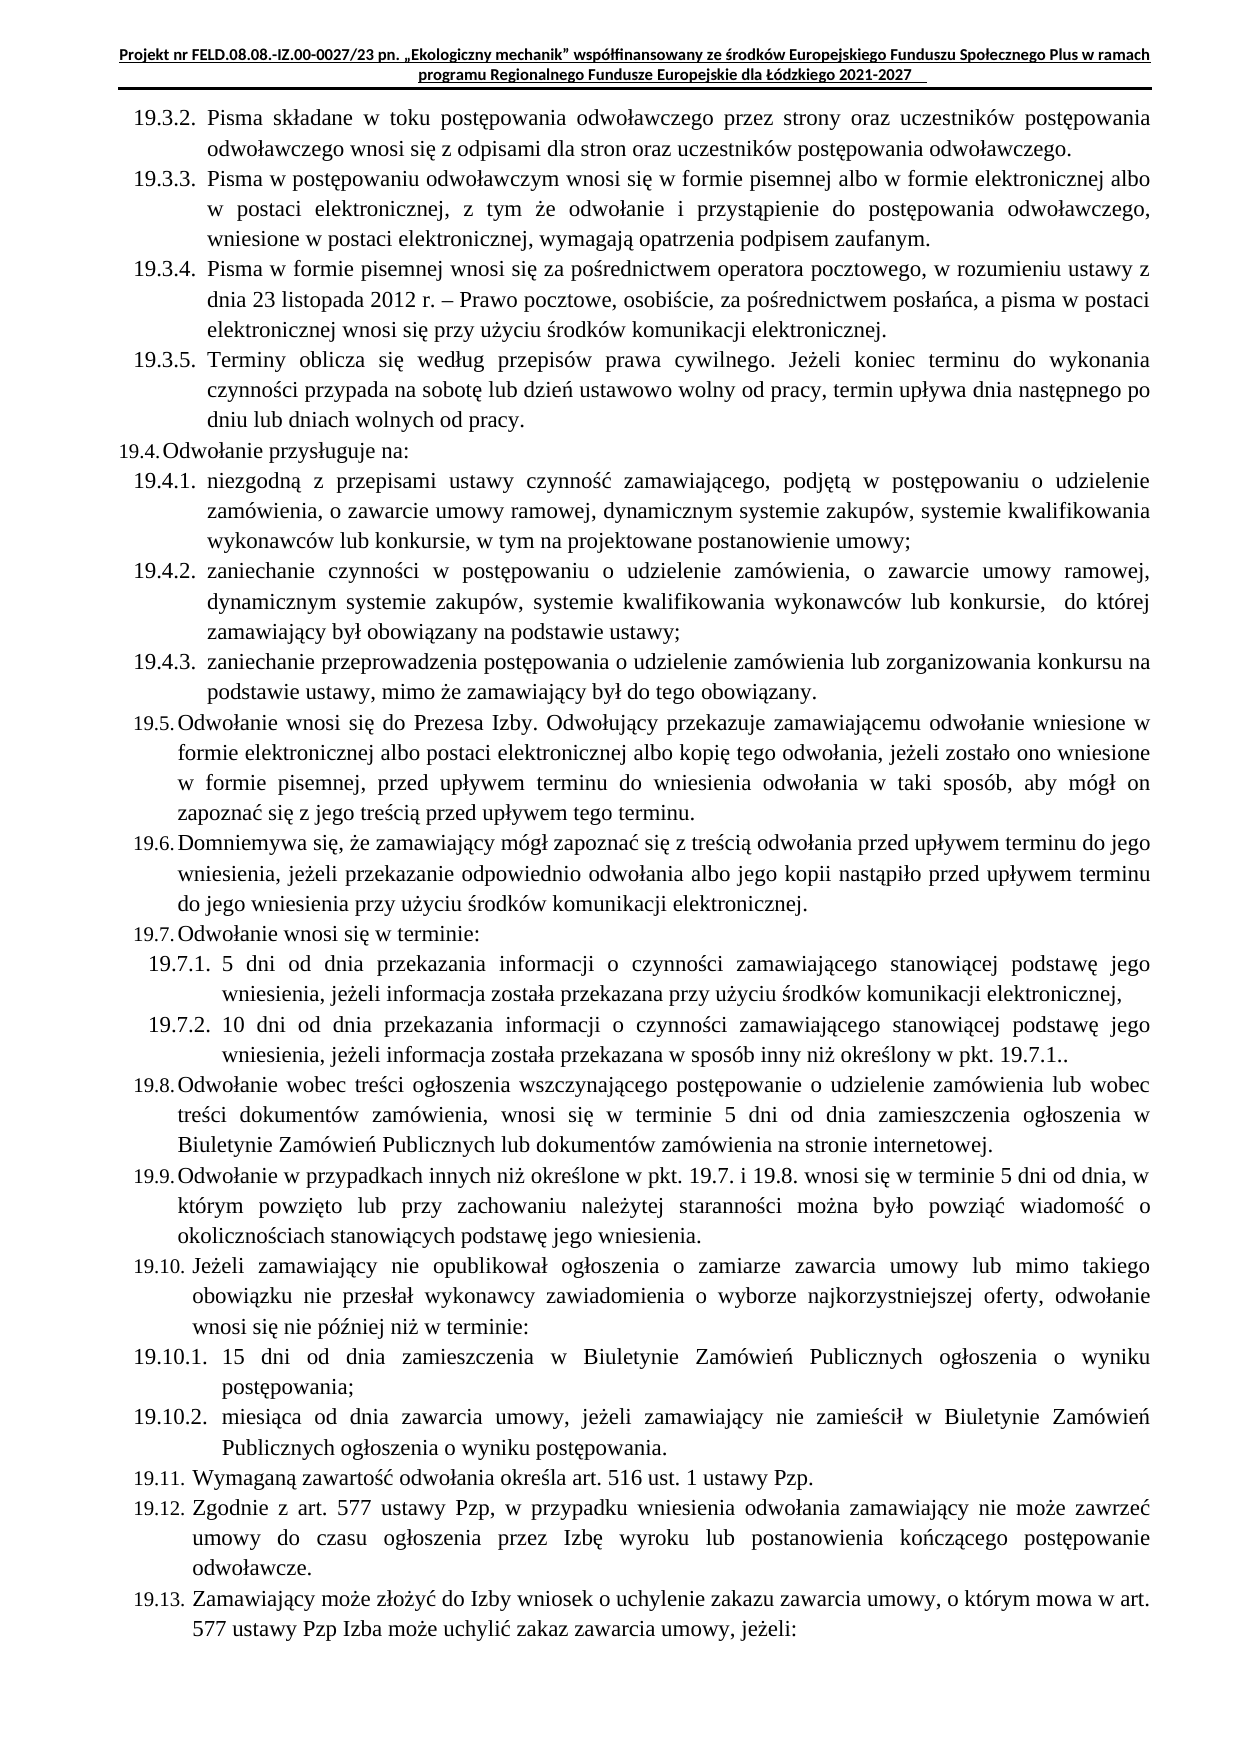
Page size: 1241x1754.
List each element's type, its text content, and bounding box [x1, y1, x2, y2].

list Jeżeli zamawiający nie opublikował ogłoszenia o zamiarze zawarcia umowy lub mimo takiego obowiązku nie przesłał wykonawcy zawiadomienia o wyborze najkorzystniejszej oferty, odwołanie wnosi się nie później niż w terminie: [133, 1252, 1152, 1339]
list zaniechanie przeprowadzenia postępowania o udzielenie zamówienia lub zorganizowania konkursu na podstawie ustawy, mimo że zamawiający był do tego obowiązany. [133, 648, 1152, 705]
list Zgodnie z art. 577 ustawy Pzp, w przypadku wniesienia odwołania zamawiający nie może zawrzeć umowy do czasu ogłoszenia przez Izbę wyroku lub postanowienia kończącego postępowanie odwoławcze. [133, 1494, 1152, 1581]
list Odwołanie w przypadkach innych niż określone w pkt. 19.7. i 19.8. wnosi się w terminie 5 dni od dnia, w którym powzięto lub przy zachowaniu należytej staranności można było powziąć wiadomość o okolicznościach stanowiących podstawę jego wniesienia. [133, 1162, 1152, 1248]
list Odwołanie wobec treści ogłoszenia wszczynającego postępowanie o udzielenie zamówienia lub wobec treści dokumentów zamówienia, wnosi się w terminie 5 dni od dnia zamieszczenia ogłoszenia w Biuletynie Zamówień Publicznych lub dokumentów zamówienia na stronie internetowej. [133, 1071, 1152, 1158]
list Pisma składane w toku postępowania odwoławczego przez strony oraz uczestników postępowania odwoławczego wnosi się z odpisami dla stron oraz uczestników postępowania odwoławczego. [133, 104, 1152, 161]
list Odwołanie wnosi się w terminie: [133, 920, 1152, 946]
list 10 dni od dnia przekazania informacji o czynności zamawiającego stanowiącej podstawę jego wniesienia, jeżeli informacja została przekazana w sposób inny niż określony w pkt. 19.7.1.. [148, 1011, 1152, 1067]
list Pisma w postępowaniu odwoławczym wnosi się w formie pisemnej albo w formie elektronicznej albo w postaci elektronicznej, z tym że odwołanie i przystąpienie do postępowania odwoławczego, wniesione w postaci elektronicznej, wymagają opatrzenia podpisem zaufanym. [133, 165, 1152, 252]
list Pisma w formie pisemnej wnosi się za pośrednictwem operatora pocztowego, w rozumieniu ustawy z dnia 23 listopada 2012 r. – Prawo pocztowe, osobiście, za pośrednictwem posłańca, a pisma w postaci elektronicznej wnosi się przy użyciu środków komunikacji elektronicznej. [133, 255, 1152, 342]
list zaniechanie czynności w postępowaniu o udzielenie zamówienia, o zawarcie umowy ramowej, dynamicznym systemie zakupów, systemie kwalifikowania wykonawców lub konkursie, do której zamawiający był obowiązany na podstawie ustawy; [133, 557, 1152, 644]
list Zamawiający może złożyć do Izby wniosek o uchylenie zakazu zawarcia umowy, o którym mowa w art. 577 ustawy Pzp Izba może uchylić zakaz zawarcia umowy, jeżeli: [133, 1584, 1152, 1641]
list Terminy oblicza się według przepisów prawa cywilnego. Jeżeli koniec terminu do wykonania czynności przypada na sobotę lub dzień ustawowo wolny od pracy, termin upływa dnia następnego po dniu lub dniach wolnych od pracy. [133, 346, 1152, 433]
list niezgodną z przepisami ustawy czynność zamawiającego, podjętą w postępowaniu o udzielenie zamówienia, o zawarcie umowy ramowej, dynamicznym systemie zakupów, systemie kwalifikowania wykonawców lub konkursie, w tym na projektowane postanowienie umowy; [133, 467, 1152, 554]
list Odwołanie przysługuje na: [118, 437, 1152, 463]
list miesiąca od dnia zawarcia umowy, jeżeli zamawiający nie zamieścił w Biuletynie Zamówień Publicznych ogłoszenia o wyniku postępowania. [133, 1403, 1152, 1460]
list Wymaganą zawartość odwołania określa art. 516 ust. 1 ustawy Pzp. [133, 1464, 1137, 1490]
list 5 dni od dnia przekazania informacji o czynności zamawiającego stanowiącej podstawę jego wniesienia, jeżeli informacja została przekazana przy użyciu środków komunikacji elektronicznej, [148, 950, 1152, 1007]
list 15 dni od dnia zamieszczenia w Biuletynie Zamówień Publicznych ogłoszenia o wyniku postępowania; [133, 1343, 1152, 1399]
list Domniemywa się, że zamawiający mógł zapoznać się z treścią odwołania przed upływem terminu do jego wniesienia, jeżeli przekazanie odpowiednio odwołania albo jego kopii nastąpiło przed upływem terminu do jego wniesienia przy użyciu środków komunikacji elektronicznej. [133, 829, 1152, 916]
list Odwołanie wnosi się do Prezesa Izby. Odwołujący przekazuje zamawiającemu odwołanie wniesione w formie elektronicznej albo postaci elektronicznej albo kopię tego odwołania, jeżeli zostało ono wniesione w formie pisemnej, przed upływem terminu do wniesienia odwołania w taki sposób, aby mógł on zapoznać się z jego treścią przed upływem tego terminu. [133, 708, 1152, 826]
